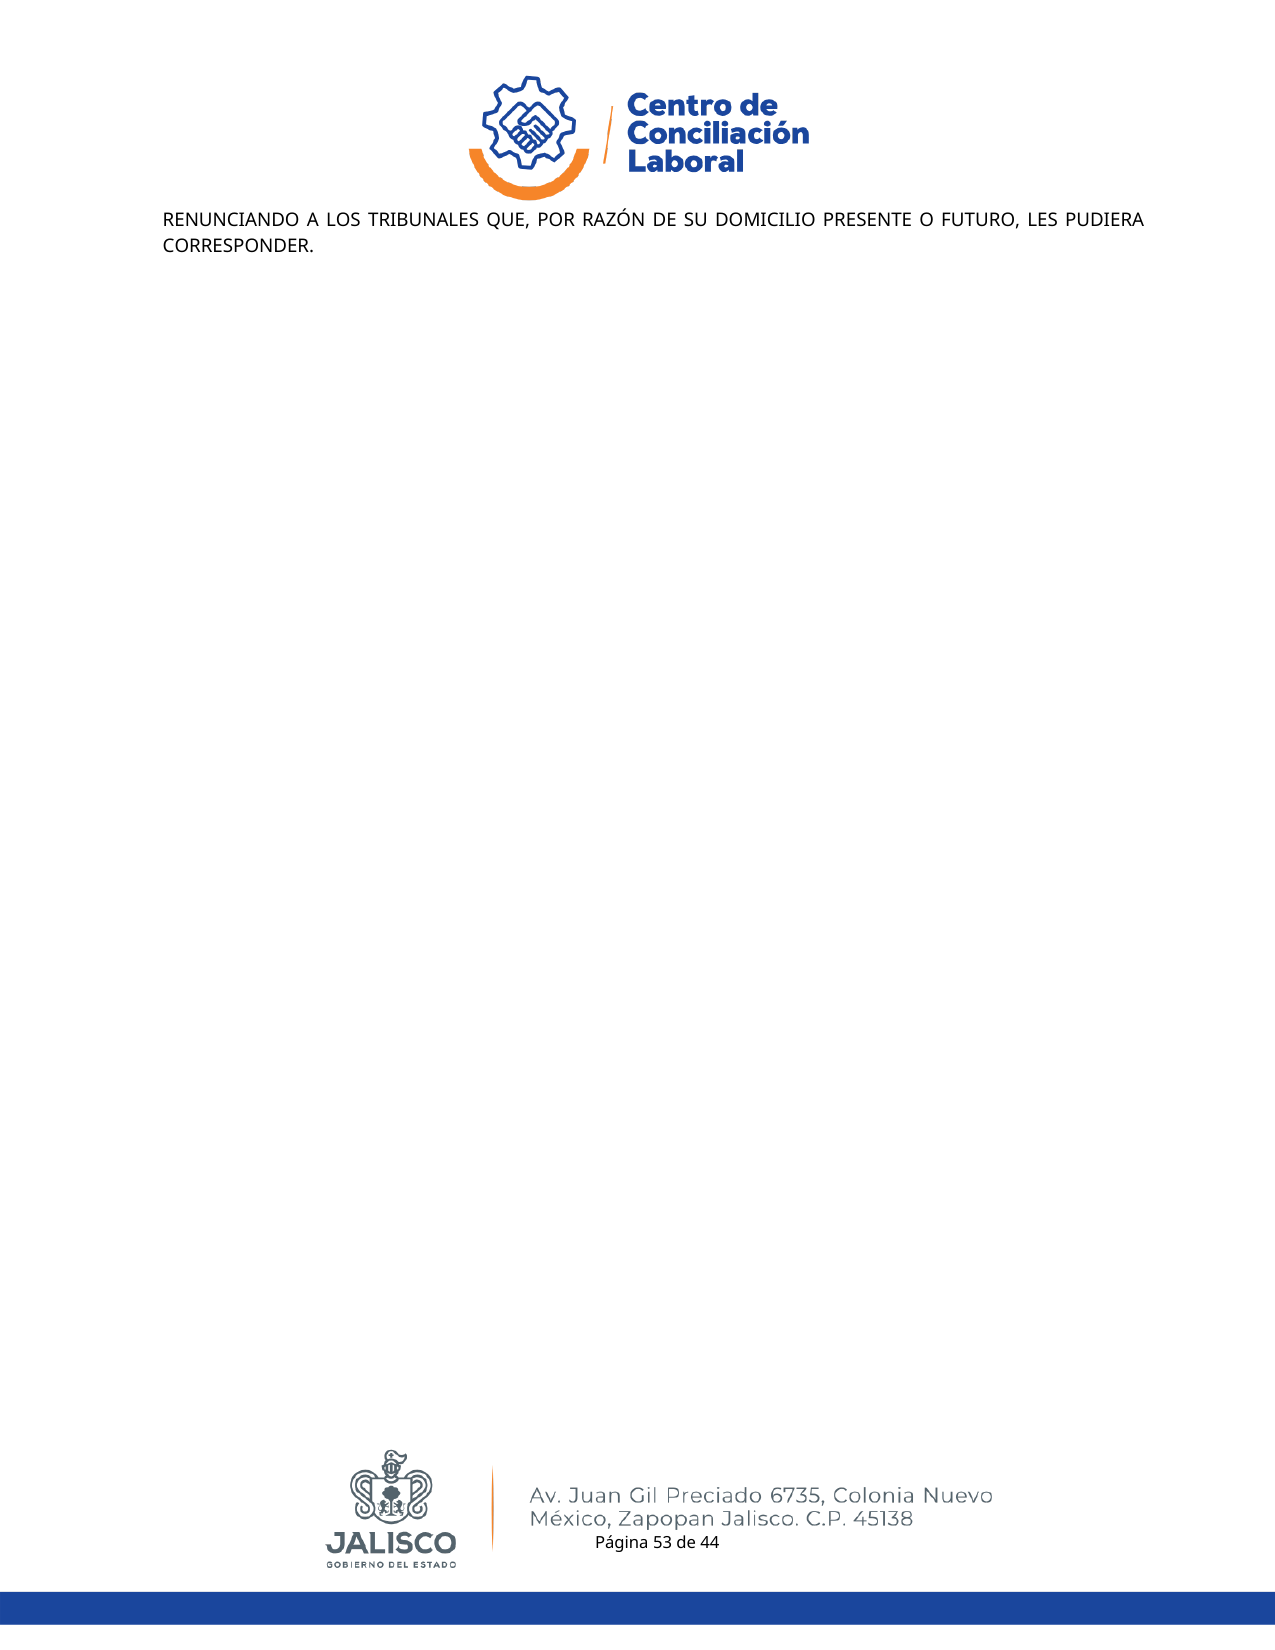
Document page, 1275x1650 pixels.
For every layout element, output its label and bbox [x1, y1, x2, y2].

picture [0, 3, 1275, 1650]
text [162, 207, 1146, 258]
